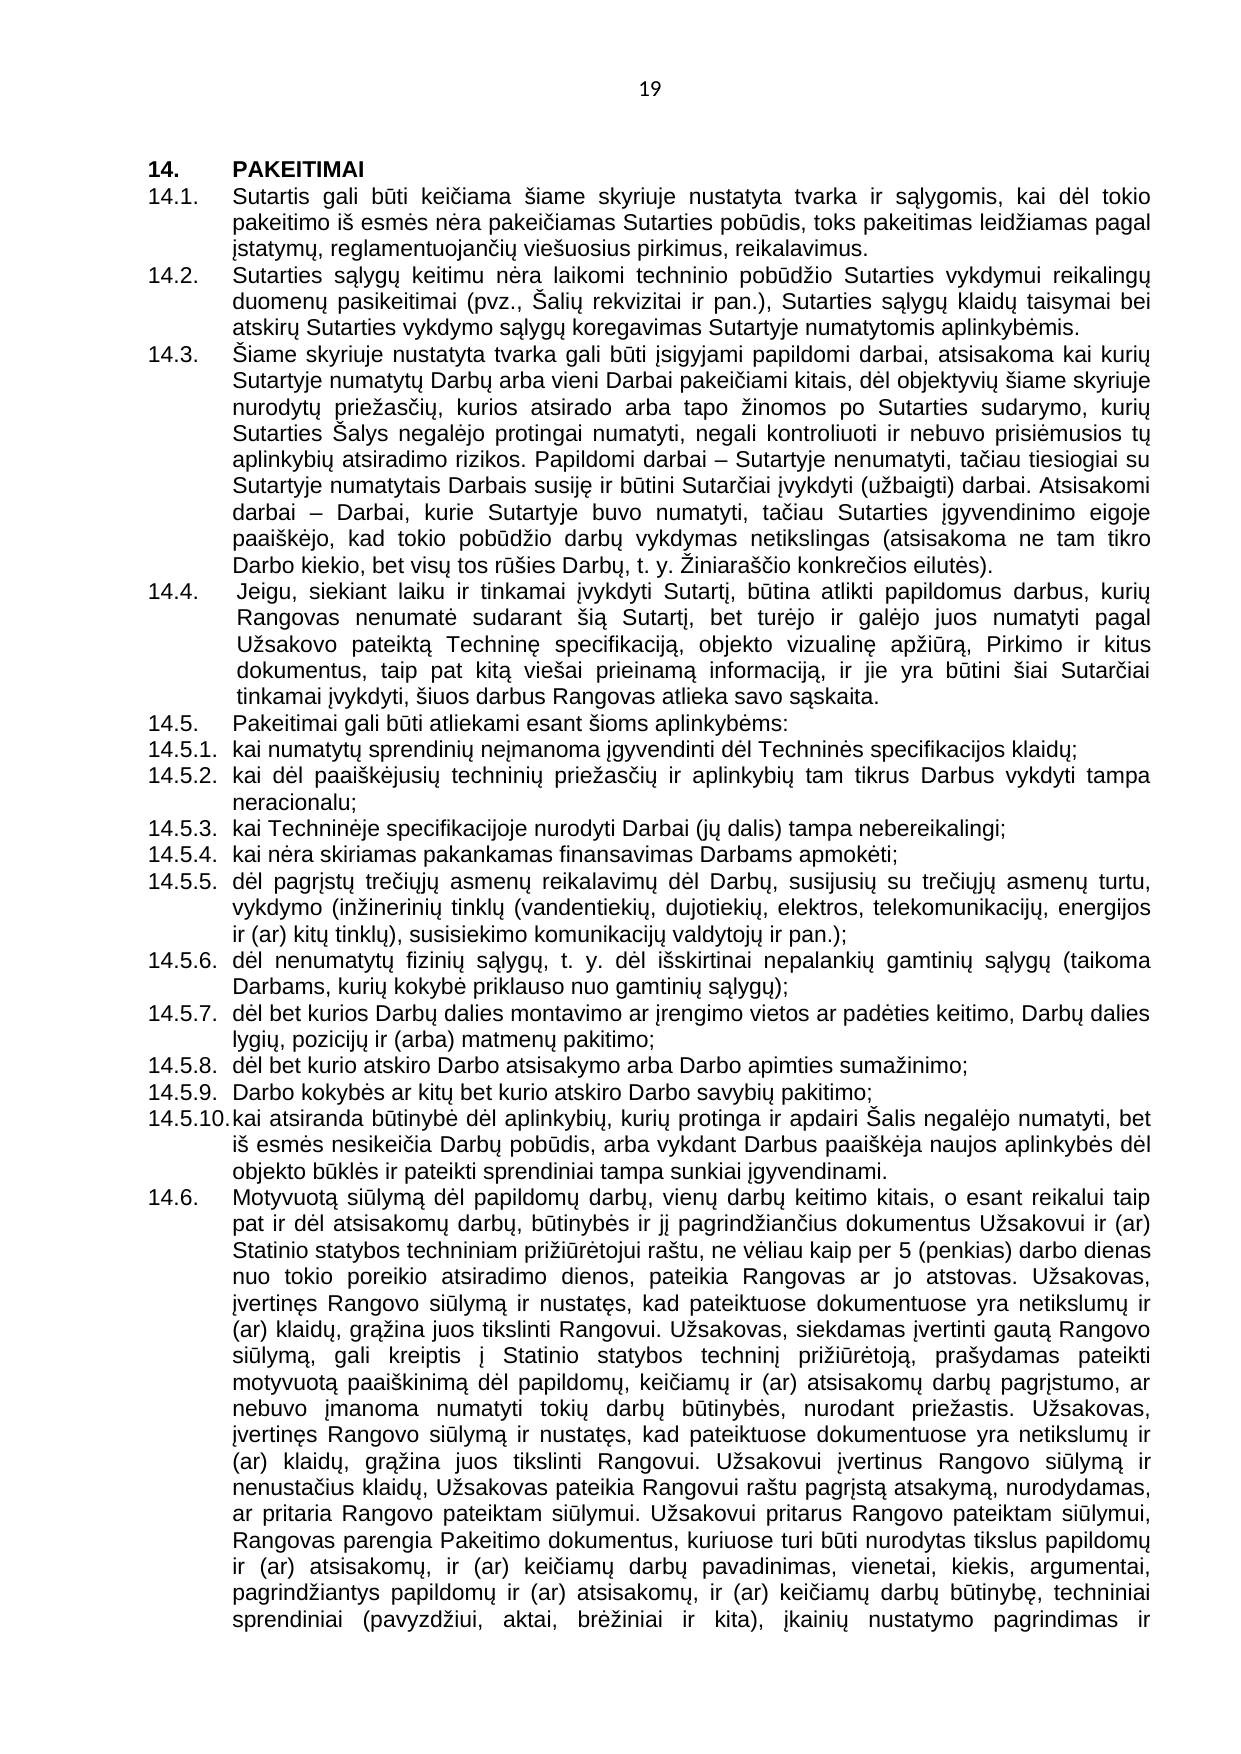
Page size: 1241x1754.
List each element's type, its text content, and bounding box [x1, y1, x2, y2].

list kai dėl paaiškėjusių techninių priežasčių ir aplinkybių tam tikrus Darbus vykdyti tampa neracionalu; [148, 762, 1152, 815]
list dėl nenumatytų fizinių sąlygų, t. y. dėl išskirtinai nepalankių gamtinių sąlygų (taikoma Darbams, kurių kokybė priklauso nuo gamtinių sąlygų); [148, 947, 1152, 999]
list Pakeitimai gali būti atliekami esant šioms aplinkybėms: [148, 710, 1152, 736]
list dėl bet kurio atskiro Darbo atsisakymo arba Darbo apimties sumažinimo; [148, 1052, 1152, 1079]
list PAKEITIMAI [148, 156, 1152, 183]
list Šiame skyriuje nustatyta tvarka gali būti įsigyjami papildomi darbai, atsisakoma kai kurių Sutartyje numatytų Darbų arba vieni Darbai pakeičiami kitais, dėl objektyvių šiame skyriuje nurodytų priežasčių, kurios atsirado arba tapo žinomos po Sutarties sudarymo, kurių Sutarties Šalys negalėjo protingai numatyti, negali kontroliuoti ir nebuvo prisiėmusios tų aplinkybių atsiradimo rizikos. Papildomi darbai – Sutartyje nenumatyti, tačiau tiesiogiai su Sutartyje numatytais Darbais susiję ir būtini Sutarčiai įvykdyti (užbaigti) darbai. Atsisakomi darbai – Darbai, kurie Sutartyje buvo numatyti, tačiau Sutarties įgyvendinimo eigoje paaiškėjo, kad tokio pobūdžio darbų vykdymas netikslingas (atsisakoma ne tam tikro Darbo kiekio, bet visų tos rūšies Darbų, t. y. Žiniaraščio konkrečios eilutės). [148, 341, 1152, 578]
list kai numatytų sprendinių neįmanoma įgyvendinti dėl Techninės specifikacijos klaidų; [148, 736, 1152, 762]
list Jeigu, siekiant laiku ir tinkamai įvykdyti Sutartį, būtina atlikti papildomus darbus, kurių Rangovas nenumatė sudarant šią Sutartį, bet turėjo ir galėjo juos numatyti pagal Užsakovo pateiktą Techninę specifikaciją, objekto vizualinę apžiūrą, Pirkimo ir kitus dokumentus, taip pat kitą viešai prieinamą informaciją, ir jie yra būtini šiai Sutarčiai tinkamai įvykdyti, šiuos darbus Rangovas atlieka savo sąskaita. [148, 578, 1152, 710]
list Darbo kokybės ar kitų bet kurio atskiro Darbo savybių pakitimo; [148, 1079, 1152, 1105]
list kai nėra skiriamas pakankamas finansavimas Darbams apmokėti; [148, 841, 1152, 868]
list dėl bet kurios Darbų dalies montavimo ar įrengimo vietos ar padėties keitimo, Darbų dalies lygių, pozicijų ir (arba) matmenų pakitimo; [148, 999, 1152, 1052]
list kai Techninėje specifikacijoje nurodyti Darbai (jų dalis) tampa nebereikalingi; [148, 815, 1152, 841]
list dėl pagrįstų trečiųjų asmenų reikalavimų dėl Darbų, susijusių su trečiųjų asmenų turtu, vykdymo (inžinerinių tinklų (vandentiekių, dujotiekių, elektros, telekomunikacijų, energijos ir (ar) kitų tinklų), susisiekimo komunikacijų valdytojų ir pan.); [148, 868, 1152, 947]
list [148, 1184, 1152, 1632]
list kai atsiranda būtinybė dėl aplinkybių, kurių protinga ir apdairi Šalis negalėjo numatyti, bet iš esmės nesikeičia Darbų pobūdis, arba vykdant Darbus paaiškėja naujos aplinkybės dėl objekto būklės ir pateikti sprendiniai tampa sunkiai įgyvendinami. [148, 1105, 1152, 1184]
list Sutartis gali būti keičiama šiame skyriuje nustatyta tvarka ir sąlygomis, kai dėl tokio pakeitimo iš esmės nėra pakeičiamas Sutarties pobūdis, toks pakeitimas leidžiamas pagal įstatymų, reglamentuojančių viešuosius pirkimus, reikalavimus. [148, 183, 1152, 262]
list Sutarties sąlygų keitimu nėra laikomi techninio pobūdžio Sutarties vykdymui reikalingų duomenų pasikeitimai (pvz., Šalių rekvizitai ir pan.), Sutarties sąlygų klaidų taisymai bei atskirų Sutarties vykdymo sąlygų koregavimas Sutartyje numatytomis aplinkybėmis. [148, 262, 1152, 341]
